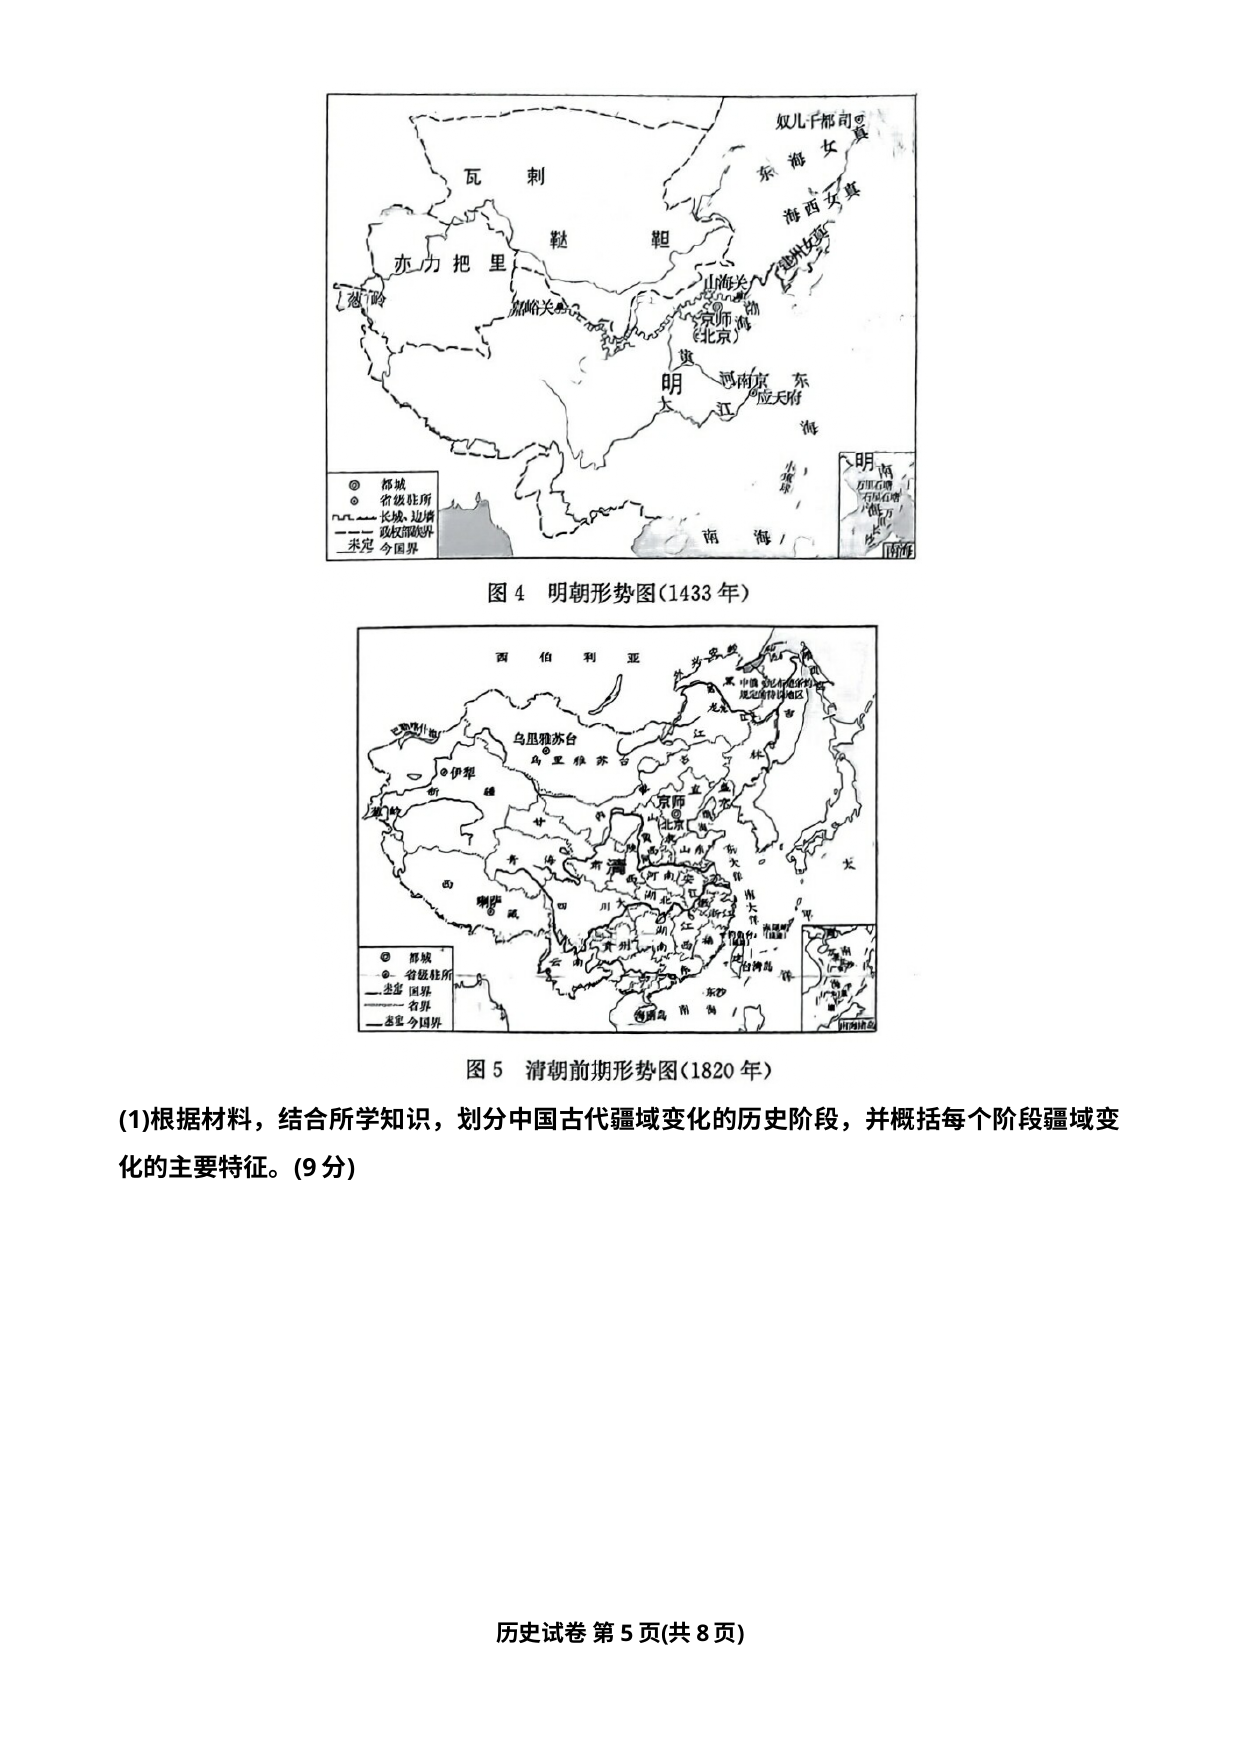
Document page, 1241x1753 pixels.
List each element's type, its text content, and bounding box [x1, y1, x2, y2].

text (1)根据材料，结合所学知识，划分中国古代疆域变化的历史阶段，并概括每个阶段疆域变化的主要特征。(9分) [119, 1087, 1121, 1183]
text 历史试卷 第5页(共8页) [119, 1614, 1121, 1648]
picture [311, 81, 929, 1088]
